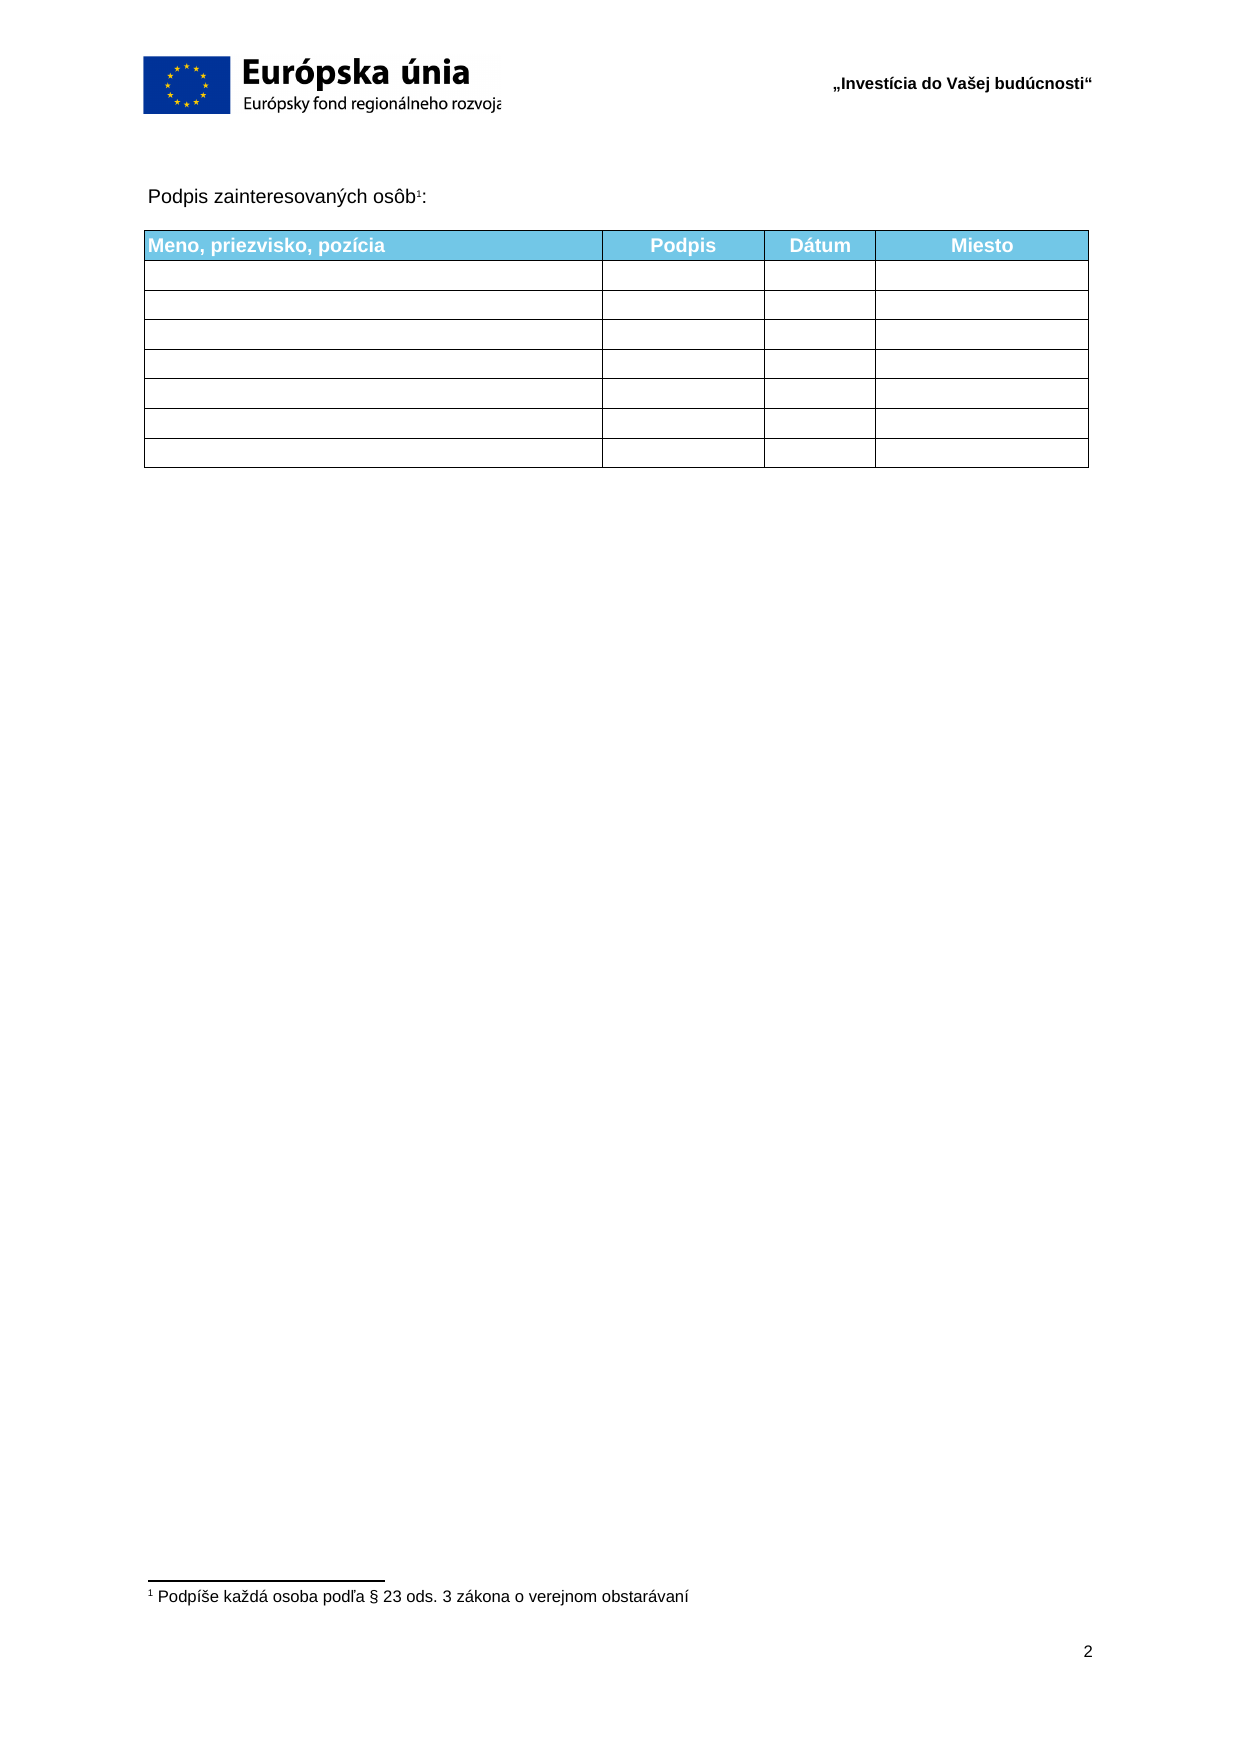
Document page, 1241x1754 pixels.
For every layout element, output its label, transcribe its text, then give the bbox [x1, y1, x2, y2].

table_cell [765, 261, 875, 289]
table_cell [765, 379, 875, 408]
table_cell [876, 291, 1088, 319]
table_cell [603, 291, 764, 319]
table_cell [145, 261, 602, 289]
table_cell [765, 320, 875, 349]
table_header Dátum [765, 231, 875, 260]
table_header Podpis [603, 231, 764, 260]
table_cell [603, 350, 764, 378]
table_cell [145, 409, 602, 437]
table_cell [765, 439, 875, 467]
table_cell [876, 350, 1088, 378]
table_header Meno, priezvisko, pozícia [145, 231, 602, 260]
text Podpis zainteresovaných osôb: [148, 185, 1092, 208]
table_cell [145, 439, 602, 467]
table_cell [876, 379, 1088, 408]
table_cell [603, 409, 764, 437]
table_cell [876, 409, 1088, 437]
table_cell [603, 320, 764, 349]
table_cell [145, 350, 602, 378]
table_cell [765, 291, 875, 319]
picture [141, 54, 501, 114]
table_cell [145, 320, 602, 349]
table_cell [876, 320, 1088, 349]
table_cell [876, 439, 1088, 467]
table_cell [603, 261, 764, 289]
table_cell [876, 261, 1088, 289]
table_cell [145, 291, 602, 319]
table_cell [765, 409, 875, 437]
table_cell [603, 439, 764, 467]
table_header Miesto [876, 231, 1088, 260]
table_cell [765, 350, 875, 378]
table_cell [603, 379, 764, 408]
table_cell [145, 379, 602, 408]
